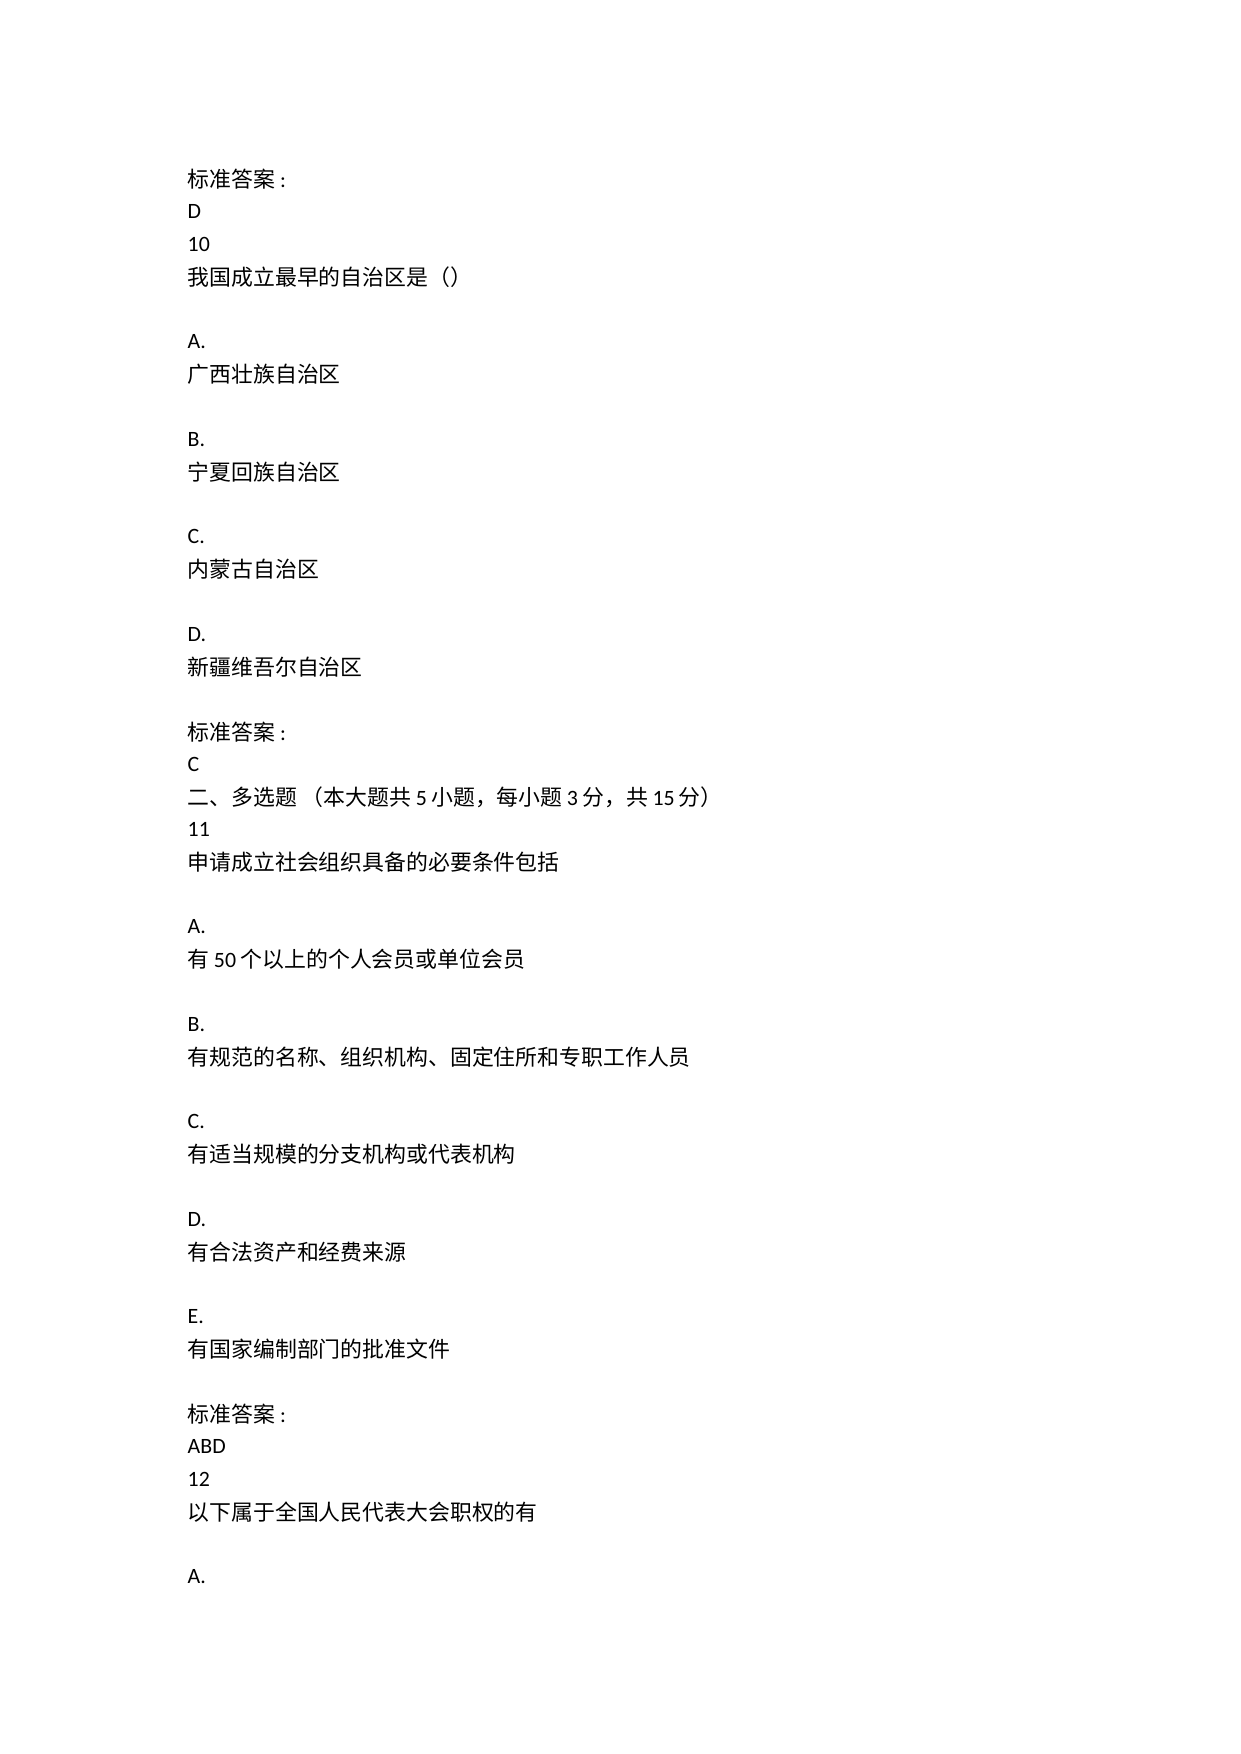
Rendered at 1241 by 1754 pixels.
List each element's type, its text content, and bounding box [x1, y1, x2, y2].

text 标准答案 : [187, 162, 1053, 194]
text B. [187, 422, 1053, 454]
text 有适当规模的分支机构或代表机构 [187, 1137, 1053, 1169]
text 11 [187, 812, 1053, 844]
text B. [187, 1007, 1053, 1039]
text A. [187, 324, 1053, 357]
text C. [187, 1104, 1053, 1137]
text 有50个以上的个人会员或单位会员 [187, 942, 1053, 974]
text 申请成立社会组织具备的必要条件包括 [187, 844, 1053, 877]
text 我国成立最早的自治区是（） [187, 259, 1053, 292]
text 内蒙古自治区 [187, 552, 1053, 584]
text 以下属于全国人民代表大会职权的有 [187, 1494, 1053, 1527]
text C. [187, 519, 1053, 552]
text C [187, 747, 1053, 779]
text D. [187, 617, 1053, 649]
text A. [187, 909, 1053, 942]
text 宁夏回族自治区 [187, 454, 1053, 487]
text 12 [187, 1462, 1053, 1494]
text 有规范的名称、组织机构、固定住所和专职工作人员 [187, 1039, 1053, 1072]
text D [187, 194, 1053, 227]
text ABD [187, 1429, 1053, 1462]
text 二、多选题 （本大题共5小题，每小题3分，共15分） [187, 779, 1053, 812]
text 有国家编制部门的批准文件 [187, 1332, 1053, 1364]
text A. [187, 1559, 1053, 1592]
text 10 [187, 227, 1053, 259]
text 广西壮族自治区 [187, 357, 1053, 389]
text D. [187, 1202, 1053, 1234]
text 标准答案 : [187, 1397, 1053, 1429]
text 标准答案 : [187, 714, 1053, 747]
text E. [187, 1299, 1053, 1332]
text 有合法资产和经费来源 [187, 1234, 1053, 1267]
text 新疆维吾尔自治区 [187, 649, 1053, 682]
